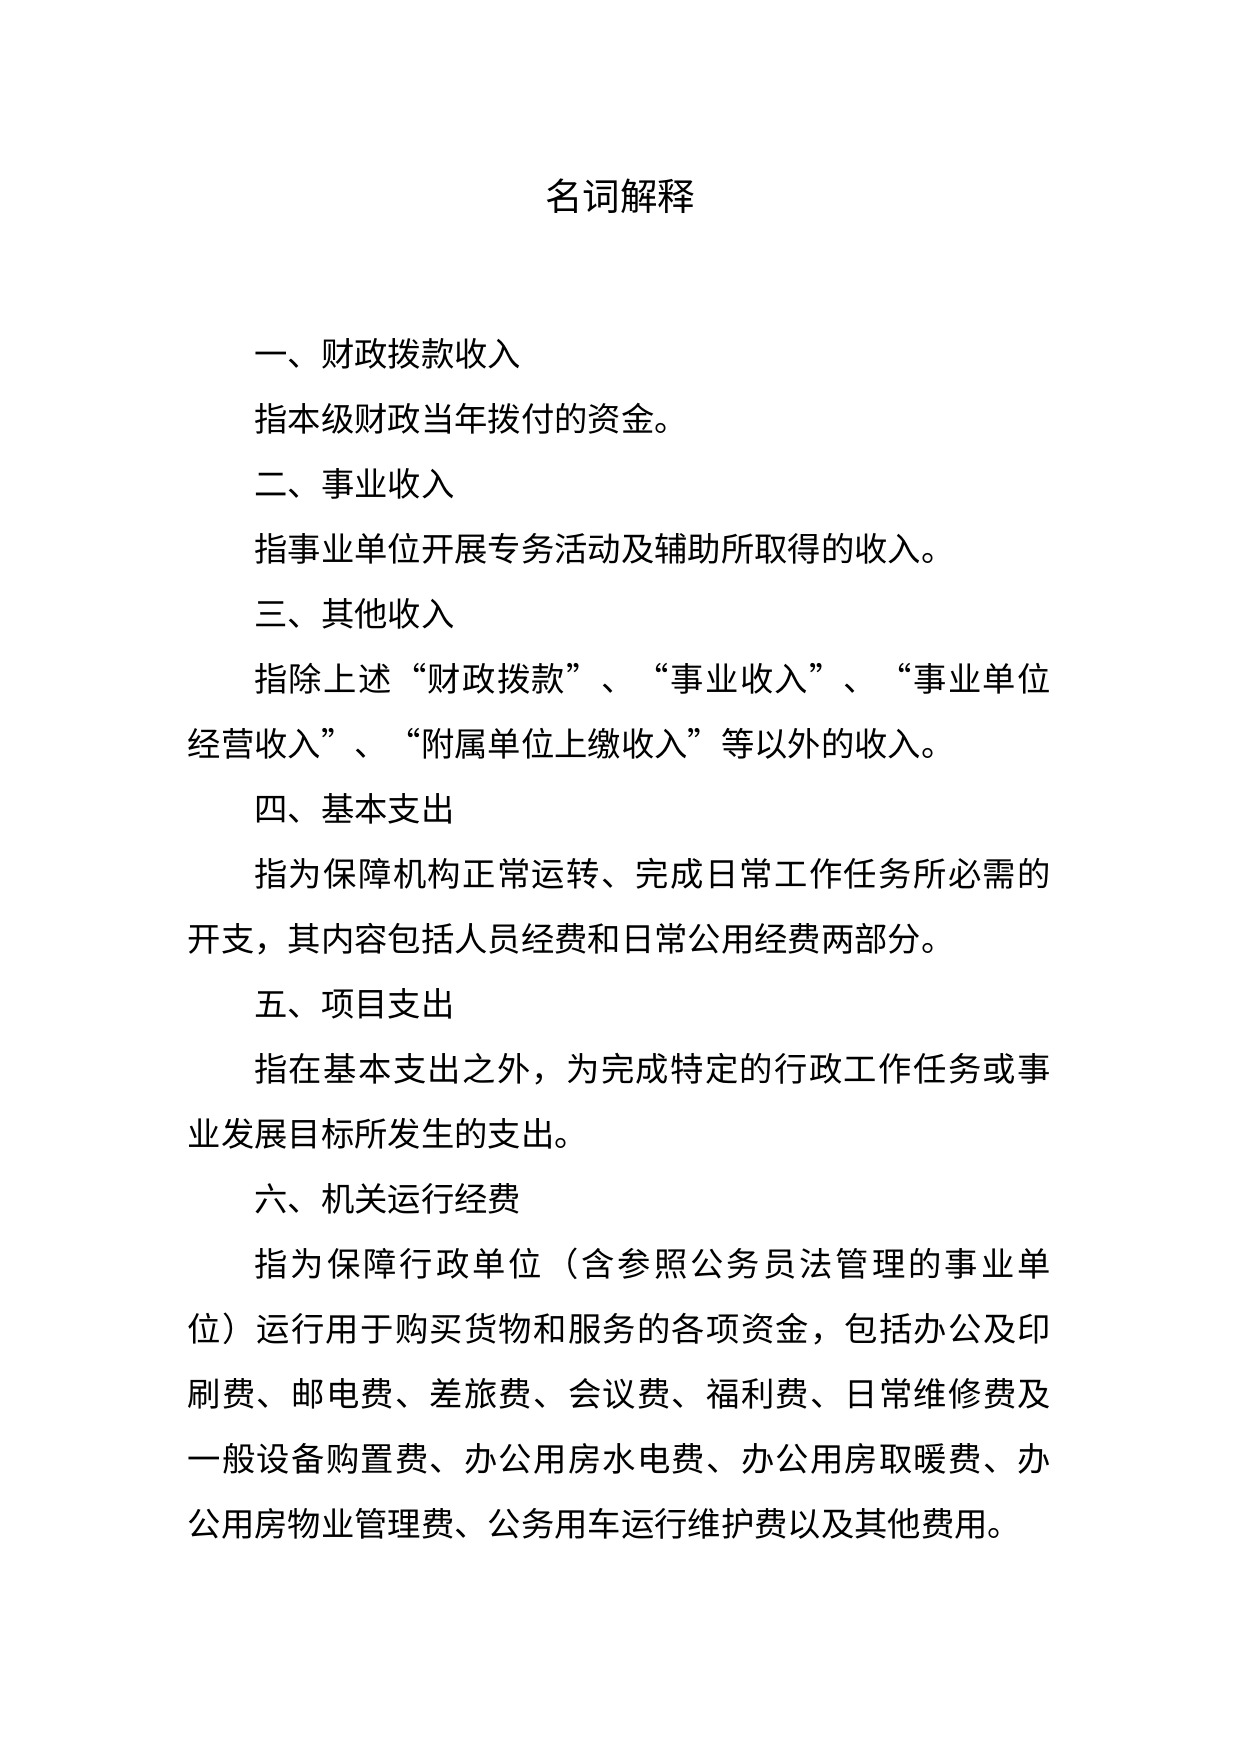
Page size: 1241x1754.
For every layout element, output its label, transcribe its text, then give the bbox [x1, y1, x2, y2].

text 指事业单位开展专务活动及辅助所取得的收入。 [187, 514, 1053, 579]
text 指在基本支出之外，为完成特定的行政工作任务或事业发展目标所发生的支出。 [187, 1034, 1053, 1164]
text 二、事业收入 [187, 449, 1053, 514]
text 指除上述“财政拨款”、“事业收入”、“事业单位经营收入”、“附属单位上缴收入”等以外的收入。 [187, 644, 1053, 774]
text 四、基本支出 [187, 774, 1053, 839]
text 五、项目支出 [187, 969, 1053, 1034]
text 一、财政拨款收入 [187, 319, 1053, 384]
text 指本级财政当年拨付的资金。 [187, 384, 1053, 449]
text 指为保障行政单位（含参照公务员法管理的事业单位）运行用于购买货物和服务的各项资金，包括办公及印刷费、邮电费、差旅费、会议费、福利费、日常维修费及一般设备购置费、办公用房水电费、办公用房取暖费、办公用房物业管理费、公务用车运行维护费以及其他费用。 [187, 1229, 1053, 1554]
text 名词解释 [187, 162, 1053, 227]
text 三、其他收入 [187, 579, 1053, 644]
text 指为保障机构正常运转、完成日常工作任务所必需的开支，其内容包括人员经费和日常公用经费两部分。 [187, 839, 1053, 969]
text 六、机关运行经费 [187, 1164, 1053, 1229]
